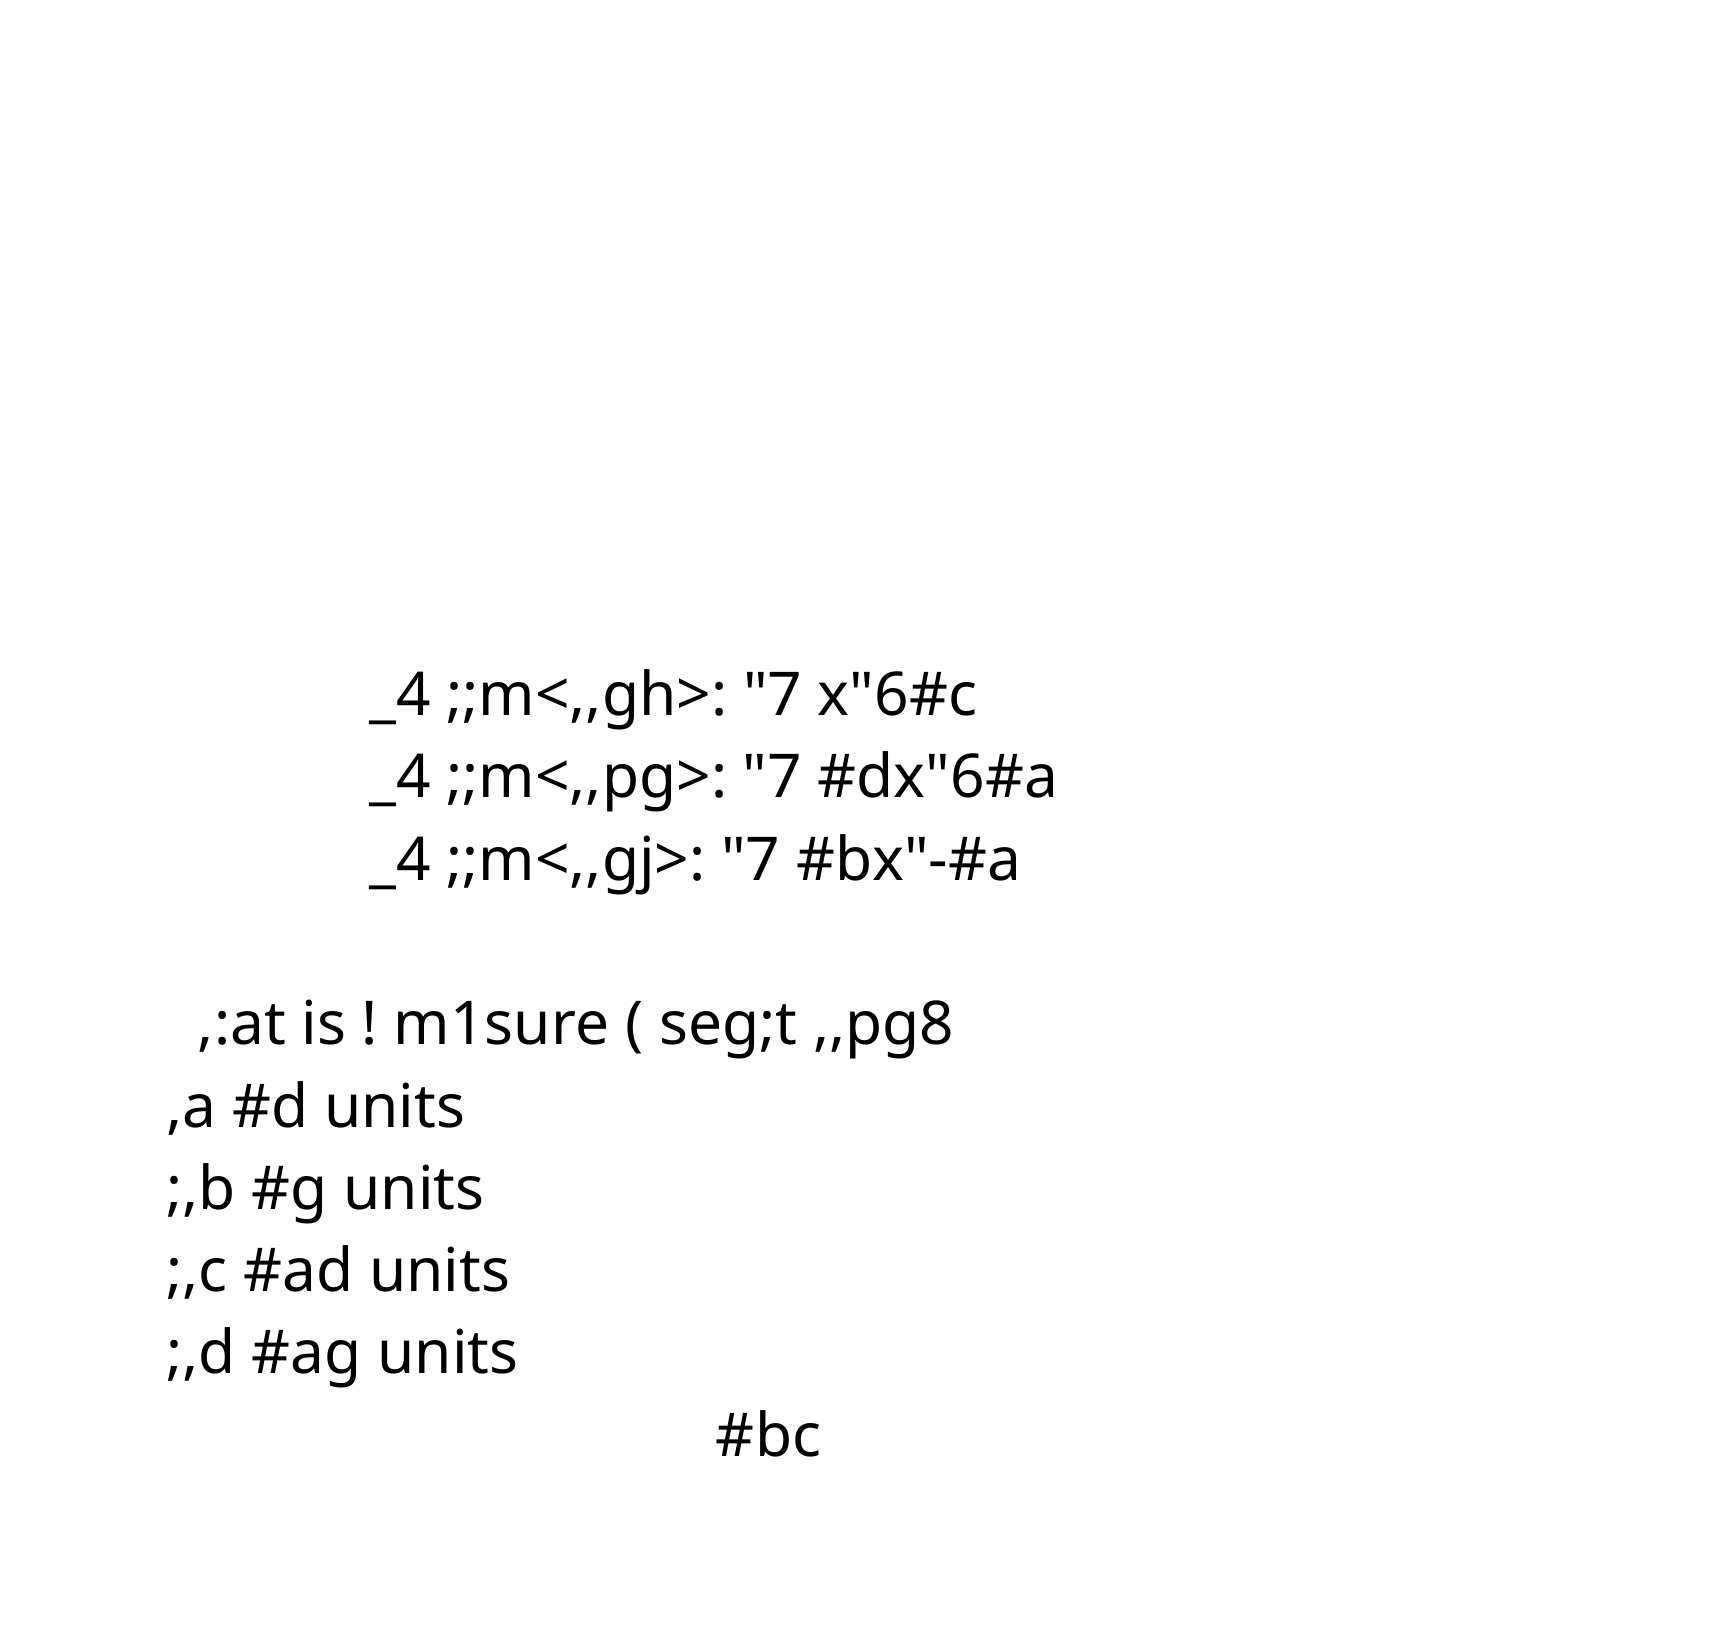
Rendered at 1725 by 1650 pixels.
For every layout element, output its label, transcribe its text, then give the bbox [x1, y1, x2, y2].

text ;,d #ag units [135, 1309, 1650, 1392]
text ;,b #g units [135, 1145, 1650, 1227]
text #bc [135, 1392, 1650, 1474]
text ,a #d units [135, 1062, 1650, 1145]
text ;,c #ad units [135, 1227, 1650, 1309]
text _4 ;;m<,,pg>: "7 #dx"6#a [369, 733, 1650, 816]
text _4 ;;m<,,gj>: "7 #bx"-#a [369, 816, 1650, 898]
text _4 ;;m<,,gh>: "7 x"6#c [369, 651, 1650, 733]
text ,:at is ! m1sure ( seg;t ,,pg8 [135, 980, 1650, 1062]
